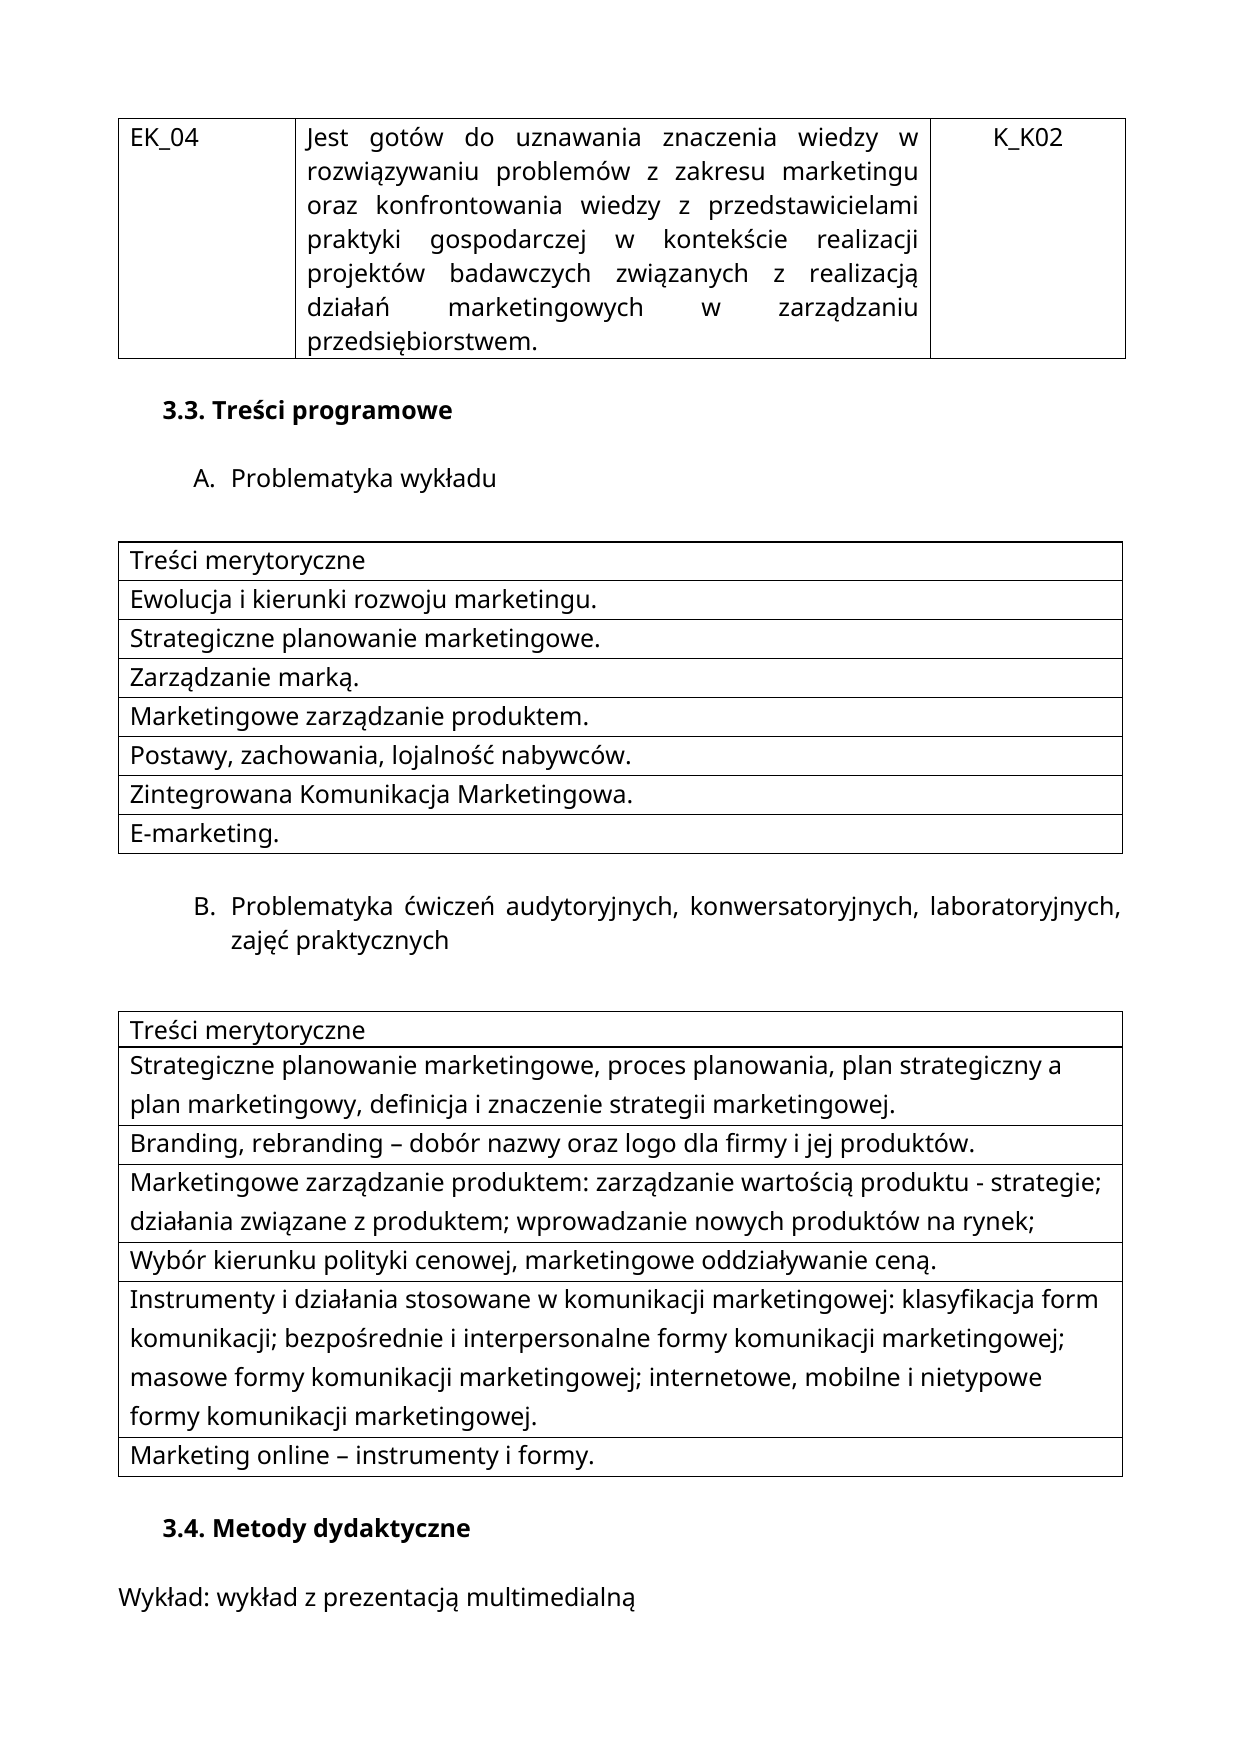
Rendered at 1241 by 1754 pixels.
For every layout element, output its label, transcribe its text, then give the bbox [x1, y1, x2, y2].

table_cell EK_04 [119, 119, 295, 358]
table_cell Jest gotów do uznawania znaczenia wiedzy w rozwiązywaniu problemów z zakresu marketingu oraz konfrontowania wiedzy z przedstawicielami praktyki gospodarczej w kontekście realizacji projektów badawczych związanych z realizacją działań marketingowych w zarządzaniu przedsiębiorstwem. [296, 119, 930, 358]
table_cell Strategiczne planowanie marketingowe, proces planowania, plan strategiczny a plan marketingowy, definicja i znaczenie strategii marketingowej. [119, 1048, 1122, 1124]
list 3.3. Treści programowe [162, 393, 1122, 427]
table_cell K_K02 [931, 119, 1125, 358]
table_cell E-marketing. [119, 815, 1122, 853]
table_cell Marketingowe zarządzanie produktem: zarządzanie wartością produktu - strategie; działania związane z produktem; wprowadzanie nowych produktów na rynek; [119, 1165, 1122, 1242]
table_cell Wybór kierunku polityki cenowej, marketingowe oddziaływanie ceną. [119, 1243, 1122, 1281]
table_cell Zintegrowana Komunikacja Marketingowa. [119, 776, 1122, 814]
table_cell Marketing online – instrumenty i formy. [119, 1438, 1122, 1476]
table_cell Instrumenty i działania stosowane w komunikacji marketingowej: klasyfikacja form komunikacji; bezpośrednie i interpersonalne formy komunikacji marketingowej; masowe formy komunikacji marketingowej; internetowe, mobilne i nietypowe formy komunikacji marketingowej. [119, 1282, 1122, 1437]
table_cell Zarządzanie marką. [119, 659, 1122, 697]
table_cell Marketingowe zarządzanie produktem. [119, 698, 1122, 736]
table_header Treści merytoryczne [119, 543, 1122, 580]
list Problematyka ćwiczeń audytoryjnych, konwersatoryjnych, laboratoryjnych, zajęć praktycznych [193, 888, 1122, 956]
text Wykład: wykład z prezentacją multimedialną [118, 1579, 1122, 1613]
table_cell Branding, rebranding – dobór nazwy oraz logo dla firmy i jej produktów. [119, 1126, 1122, 1163]
table_cell Postawy, zachowania, lojalność nabywców. [119, 737, 1122, 775]
list Problematyka wykładu [193, 461, 1122, 495]
table_cell Strategiczne planowanie marketingowe. [119, 620, 1122, 658]
table_cell Ewolucja i kierunki rozwoju marketingu. [119, 581, 1122, 619]
table_header Treści merytoryczne [119, 1012, 1122, 1046]
text 3.4. Metody dydaktyczne [162, 1511, 1122, 1545]
